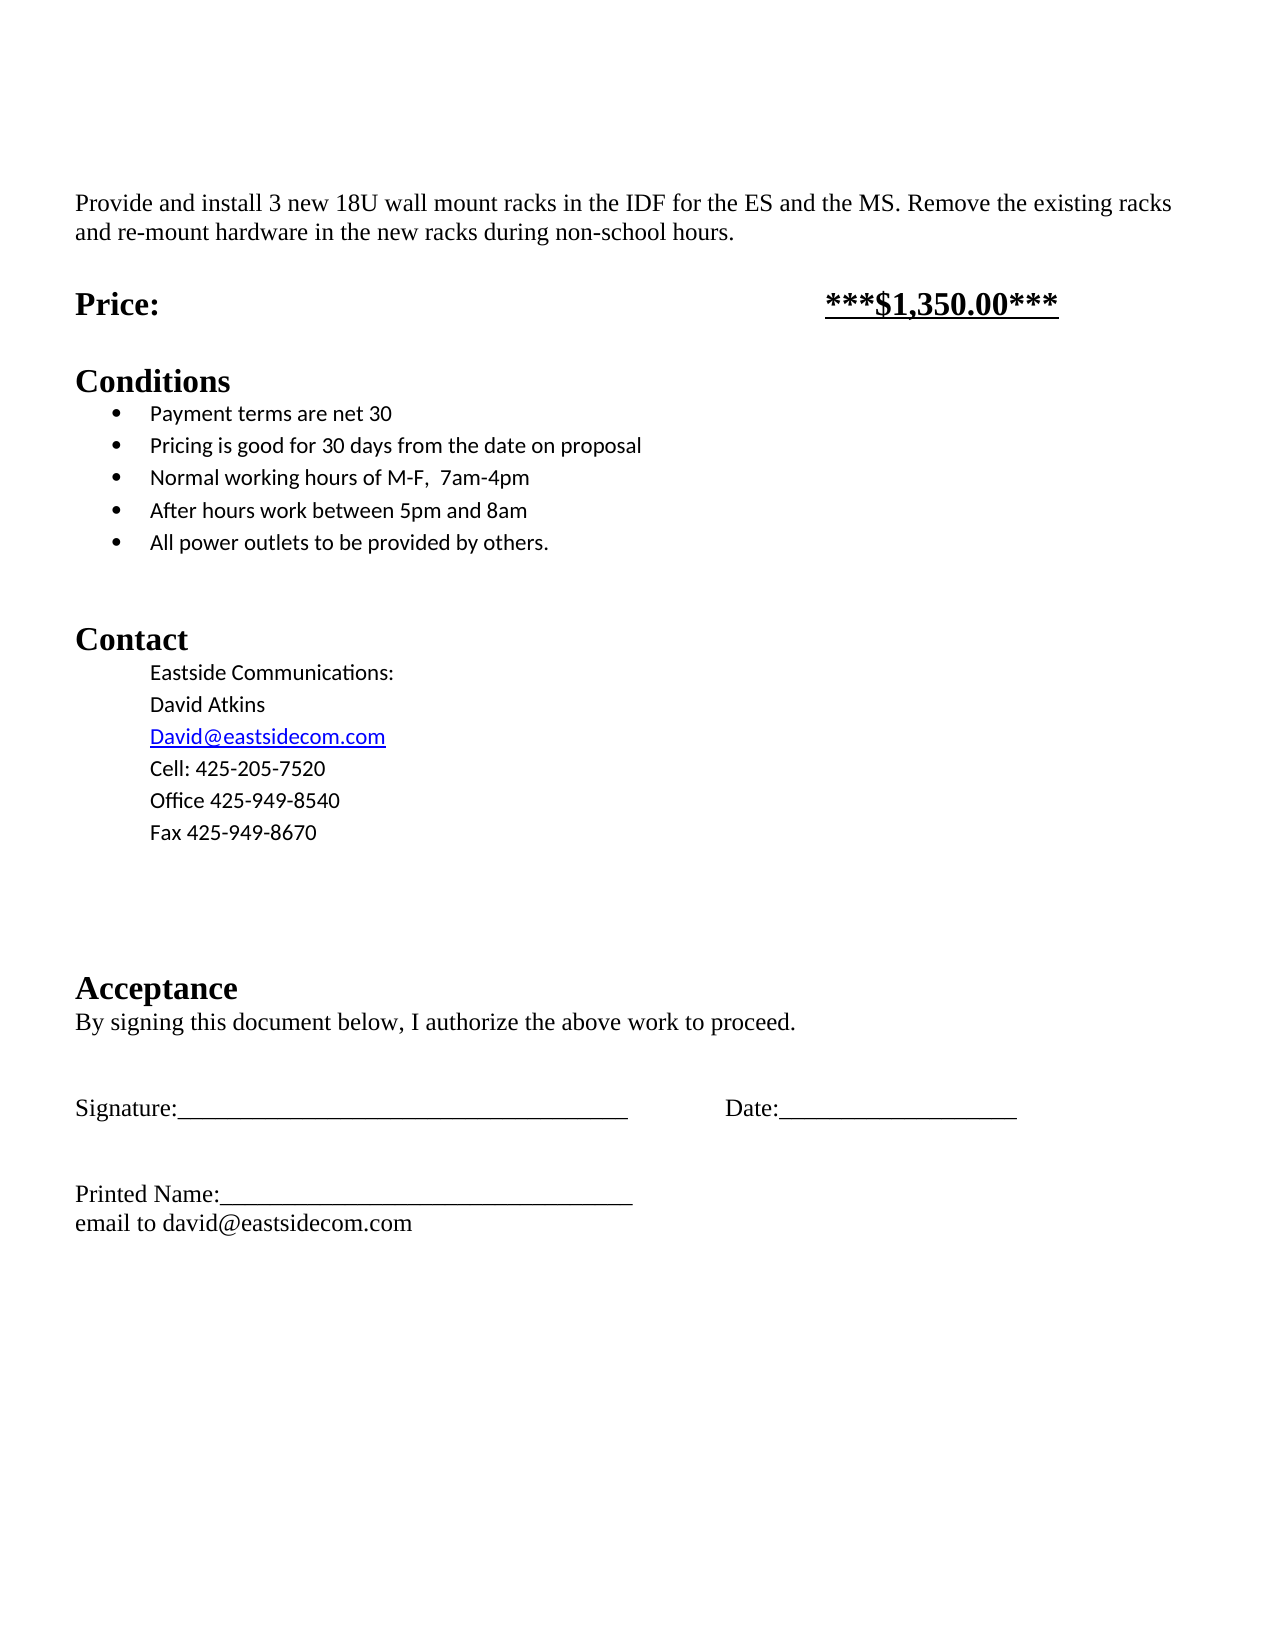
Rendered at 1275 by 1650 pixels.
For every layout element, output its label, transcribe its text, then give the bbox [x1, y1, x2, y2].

list David Atkins [150, 690, 1200, 718]
list Office 425-949-8540 [150, 786, 1200, 814]
list Eastside Communications: [150, 658, 1200, 686]
text Price: ***$1,350.00*** [75, 284, 1200, 322]
list Normal working hours of M-F, 7am-4pm [112, 463, 1200, 492]
text Contact [75, 619, 1200, 658]
list Payment terms are net 30 [112, 399, 1200, 427]
list Pricing is good for 30 days from the date on proposal [112, 431, 1200, 459]
text Signature:____________________________________ Date:___________________ [75, 1093, 1200, 1122]
text Provide and install 3 new 18U wall mount racks in the IDF for the ES and the MS. Remove the existing racks and re-mount hardware in the new racks during non-school hours. [75, 188, 1200, 246]
text Printed Name:_________________________________ [75, 1179, 1200, 1208]
text By signing this document below, I authorize the above work to proceed. [75, 1007, 1200, 1036]
text Conditions [75, 361, 1200, 399]
text email to david@eastsidecom.com [75, 1208, 1200, 1237]
list After hours work between 5pm and 8am [112, 496, 1200, 524]
list David@eastsidecom.com [150, 722, 1200, 750]
list All power outlets to be provided by others. [112, 528, 1200, 556]
text Acceptance [75, 968, 1200, 1007]
list Fax 425-949-8670 [150, 818, 1200, 847]
list Cell: 425-205-7520 [150, 754, 1200, 782]
